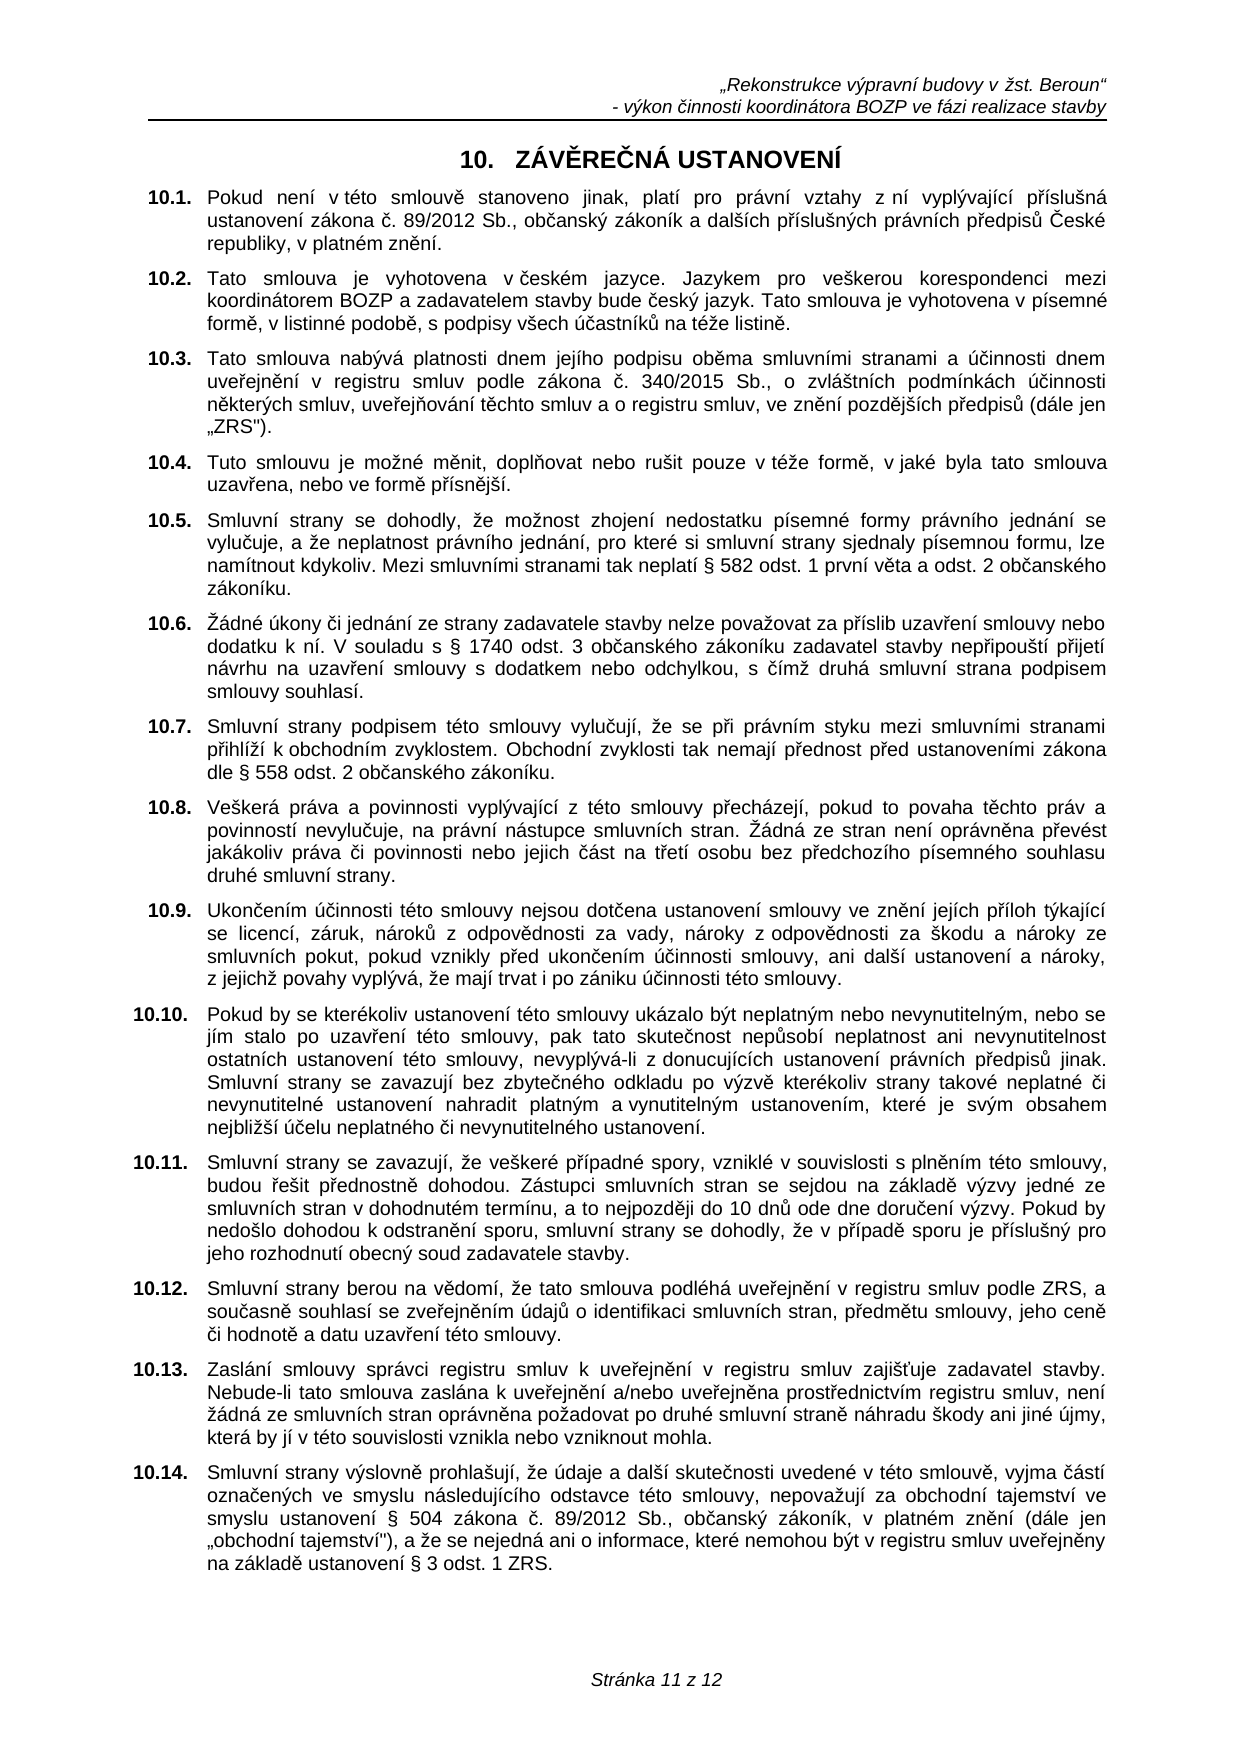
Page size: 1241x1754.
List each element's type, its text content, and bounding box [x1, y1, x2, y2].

text 10.3. Tato smlouva nabývá platnosti dnem jejího podpisu oběma smluvními stranami a účinnosti dnem uveřejnění v registru smluv podle zákona č. 340/2015 Sb., o zvláštních podmínkách účinnosti některých smluv, uveřejňování těchto smluv a o registru smluv, ve znění pozdějších předpisů (dále jen „ZRS"). [148, 347, 1107, 438]
text 10.12. Smluvní strany berou na vědomí, že tato smlouva podléhá uveřejnění v registru smluv podle ZRS, a současně souhlasí se zveřejněním údajů o identifikaci smluvních stran, předmětu smlouvy, jeho ceně či hodnotě a datu uzavření této smlouvy. [133, 1277, 1107, 1345]
text 10.4. Tuto smlouvu je možné měnit, doplňovat nebo rušit pouze v téže formě, v jaké byla tato smlouva uzavřena, nebo ve formě přísnější. [148, 451, 1107, 496]
text 10.5. Smluvní strany se dohodly, že možnost zhojení nedostatku písemné formy právního jednání se vylučuje, a že neplatnost právního jednání, pro které si smluvní strany sjednaly písemnou formu, lze namítnout kdykoliv. Mezi smluvními stranami tak neplatí § 582 odst. 1 první věta a odst. 2 občanského zákoníku. [148, 508, 1107, 599]
text 10.13. Zaslání smlouvy správci registru smluv k uveřejnění v registru smluv zajišťuje zadavatel stavby. Nebude-li tato smlouva zaslána k uveřejnění a/nebo uveřejněna prostřednictvím registru smluv, není žádná ze smluvních stran oprávněna požadovat po druhé smluvní straně náhradu škody ani jiné újmy, která by jí v této souvislosti vznikla nebo vzniknout mohla. [133, 1358, 1107, 1449]
text 10. ZÁVĚREČNÁ USTANOVENÍ [148, 145, 1153, 173]
text 10.8. Veškerá práva a povinnosti vyplývající z této smlouvy přecházejí, pokud to povaha těchto práv a povinností nevylučuje, na právní nástupce smluvních stran. Žádná ze stran není oprávněna převést jakákoliv práva či povinnosti nebo jejich část na třetí osobu bez předchozího písemného souhlasu druhé smluvní strany. [148, 796, 1107, 887]
text 10.2. Tato smlouva je vyhotovena v českém jazyce. Jazykem pro veškerou korespondenci mezi koordinátorem BOZP a zadavatelem stavby bude český jazyk. Tato smlouva je vyhotovena v písemné formě, v listinné podobě, s podpisy všech účastníků na téže listině. [148, 267, 1107, 335]
text 10.11. Smluvní strany se zavazují, že veškeré případné spory, vzniklé v souvislosti s plněním této smlouvy, budou řešit přednostně dohodou. Zástupci smluvních stran se sejdou na základě výzvy jedné ze smluvních stran v dohodnutém termínu, a to nejpozději do 10 dnů ode dne doručení výzvy. Pokud by nedošlo dohodou k odstranění sporu, smluvní strany se dohodly, že v případě sporu je příslušný pro jeho rozhodnutí obecný soud zadavatele stavby. [133, 1151, 1107, 1265]
text 10.1. Pokud není v této smlouvě stanoveno jinak, platí pro právní vztahy z ní vyplývající příslušná ustanovení zákona č. 89/2012 Sb., občanský zákoník a dalších příslušných právních předpisů České republiky, v platném znění. [148, 186, 1107, 254]
text 10.7. Smluvní strany podpisem této smlouvy vylučují, že se při právním styku mezi smluvními stranami přihlíží k obchodním zvyklostem. Obchodní zvyklosti tak nemají přednost před ustanoveními zákona dle § 558 odst. 2 občanského zákoníku. [148, 715, 1107, 783]
text 10.14. Smluvní strany výslovně prohlašují, že údaje a další skutečnosti uvedené v této smlouvě, vyjma částí označených ve smyslu následujícího odstavce této smlouvy, nepovažují za obchodní tajemství ve smyslu ustanovení § 504 zákona č. 89/2012 Sb., občanský zákoník, v platném znění (dále jen „obchodní tajemství"), a že se nejedná ani o informace, které nemohou být v registru smluv uveřejněny na základě ustanovení § 3 odst. 1 ZRS. [133, 1461, 1107, 1575]
text 10.10. Pokud by se kterékoliv ustanovení této smlouvy ukázalo být neplatným nebo nevynutitelným, nebo se jím stalo po uzavření této smlouvy, pak tato skutečnost nepůsobí neplatnost ani nevynutitelnost ostatních ustanovení této smlouvy, nevyplývá-li z donucujících ustanovení právních předpisů jinak. Smluvní strany se zavazují bez zbytečného odkladu po výzvě kterékoliv strany takové neplatné či nevynutitelné ustanovení nahradit platným a vynutitelným ustanovením, které je svým obsahem nejbližší účelu neplatného či nevynutitelného ustanovení. [133, 1002, 1107, 1139]
text 10.9. Ukončením účinnosti této smlouvy nejsou dotčena ustanovení smlouvy ve znění jejích příloh týkající se licencí, záruk, nároků z odpovědnosti za vady, nároky z odpovědnosti za škodu a nároky ze smluvních pokut, pokud vznikly před ukončením účinnosti smlouvy, ani další ustanovení a nároky, z jejichž povahy vyplývá, že mají trvat i po zániku účinnosti této smlouvy. [148, 899, 1107, 990]
text 10.6. Žádné úkony či jednání ze strany zadavatele stavby nelze považovat za příslib uzavření smlouvy nebo dodatku k ní. V souladu s § 1740 odst. 3 občanského zákoníku zadavatel stavby nepřipouští přijetí návrhu na uzavření smlouvy s dodatkem nebo odchylkou, s čímž druhá smluvní strana podpisem smlouvy souhlasí. [148, 612, 1107, 703]
